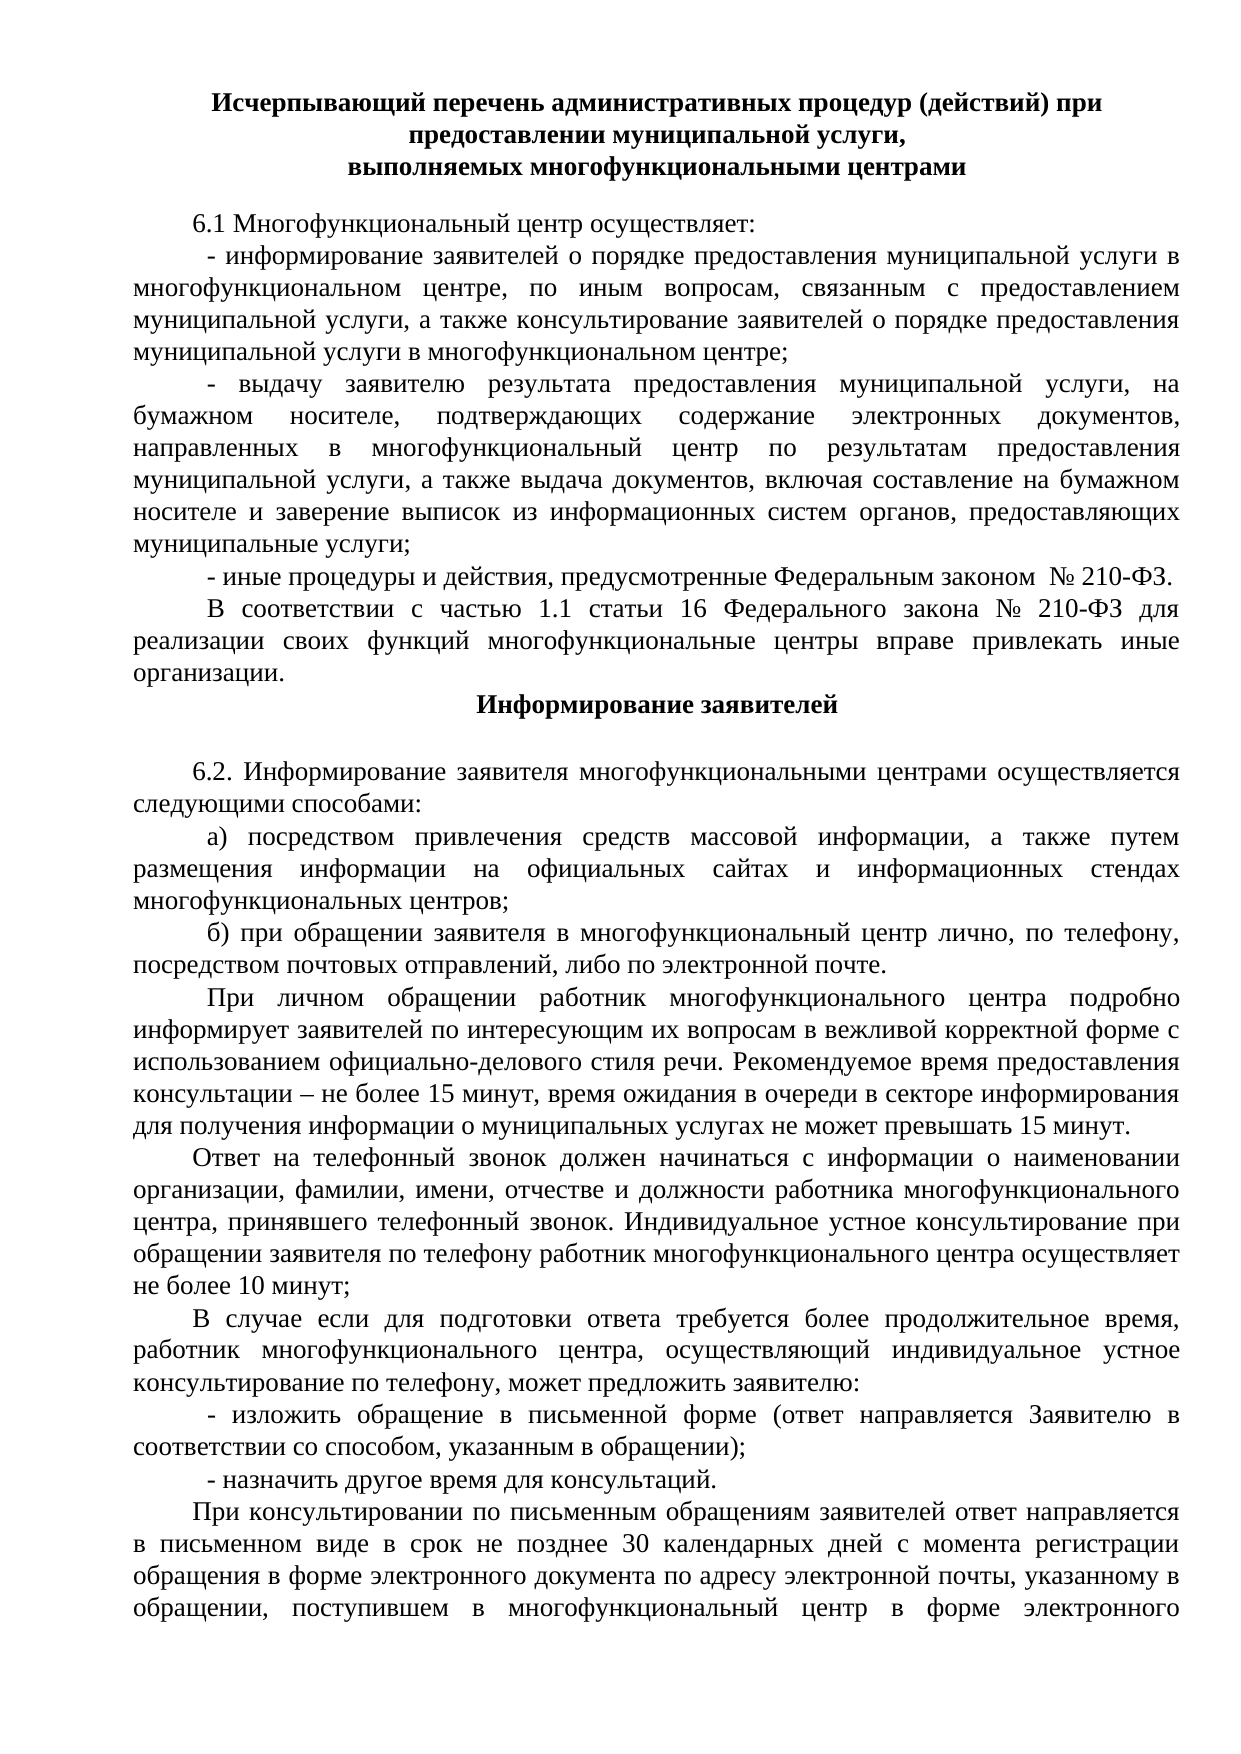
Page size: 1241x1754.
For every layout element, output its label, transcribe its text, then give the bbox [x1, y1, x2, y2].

text Ответ на телефонный звонок должен начинаться с информации о наименовании организации, фамилии, имени, отчестве и должности работника многофункционального центра, принявшего телефонный звонок. Индивидуальное устное консультирование при обращении заявителя по телефону работник многофункционального центра осуществляет не более 10 минут; [133, 1141, 1181, 1300]
text б) при обращении заявителя в многофункциональный центр лично, по телефону, посредством почтовых отправлений, либо по электронной почте. [133, 916, 1181, 979]
text При личном обращении работник многофункционального центра подробно информирует заявителей по интересующим их вопросам в вежливой корректной форме с использованием официально-делового стиля речи. Рекомендуемое время предоставления консультации – не более 15 минут, время ожидания в очереди в секторе информирования для получения информации о муниципальных услугах не может превышать 15 минут. [133, 981, 1181, 1140]
text а) посредством привлечения средств массовой информации, а также путем размещения информации на официальных сайтах и информационных стендах многофункциональных центров; [133, 820, 1181, 915]
text - иные процедуры и действия, предусмотренные Федеральным законом № 210-ФЗ. [133, 560, 1181, 591]
text - информирование заявителей о порядке предоставления муниципальной услуги в многофункциональном центре, по иным вопросам, связанным с предоставлением муниципальной услуги, а также консультирование заявителей о порядке предоставления муниципальной услуги в многофункциональном центре; [133, 239, 1181, 366]
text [133, 1495, 1181, 1622]
text - назначить другое время для консультаций. [133, 1463, 1181, 1494]
text - изложить обращение в письменной форме (ответ направляется Заявителю в соответствии со способом, указанным в обращении); [133, 1398, 1181, 1461]
text Информирование заявителей [133, 688, 1181, 719]
text Исчерпывающий перечень административных процедур (действий) при предоставлении муниципальной услуги, [133, 86, 1181, 149]
text 6.2. Информирование заявителя многофункциональными центрами осуществляется следующими способами: [133, 756, 1181, 819]
text выполняемых многофункциональными центрами [133, 150, 1181, 181]
text В соответствии с частью 1.1 статьи 16 Федерального закона № 210-ФЗ для реализации своих функций многофункциональные центры вправе привлекать иные организации. [133, 592, 1181, 687]
text В случае если для подготовки ответа требуется более продолжительное время, работник многофункционального центра, осуществляющий индивидуальное устное консультирование по телефону, может предложить заявителю: [133, 1302, 1181, 1397]
text - выдачу заявителю результата предоставления муниципальной услуги, на бумажном носителе, подтверждающих содержание электронных документов, направленных в многофункциональный центр по результатам предоставления муниципальной услуги, а также выдача документов, включая составление на бумажном носителе и заверение выписок из информационных систем органов, предоставляющих муниципальные услуги; [133, 367, 1181, 558]
text 6.1 Многофункциональный центр осуществляет: [133, 207, 1181, 238]
